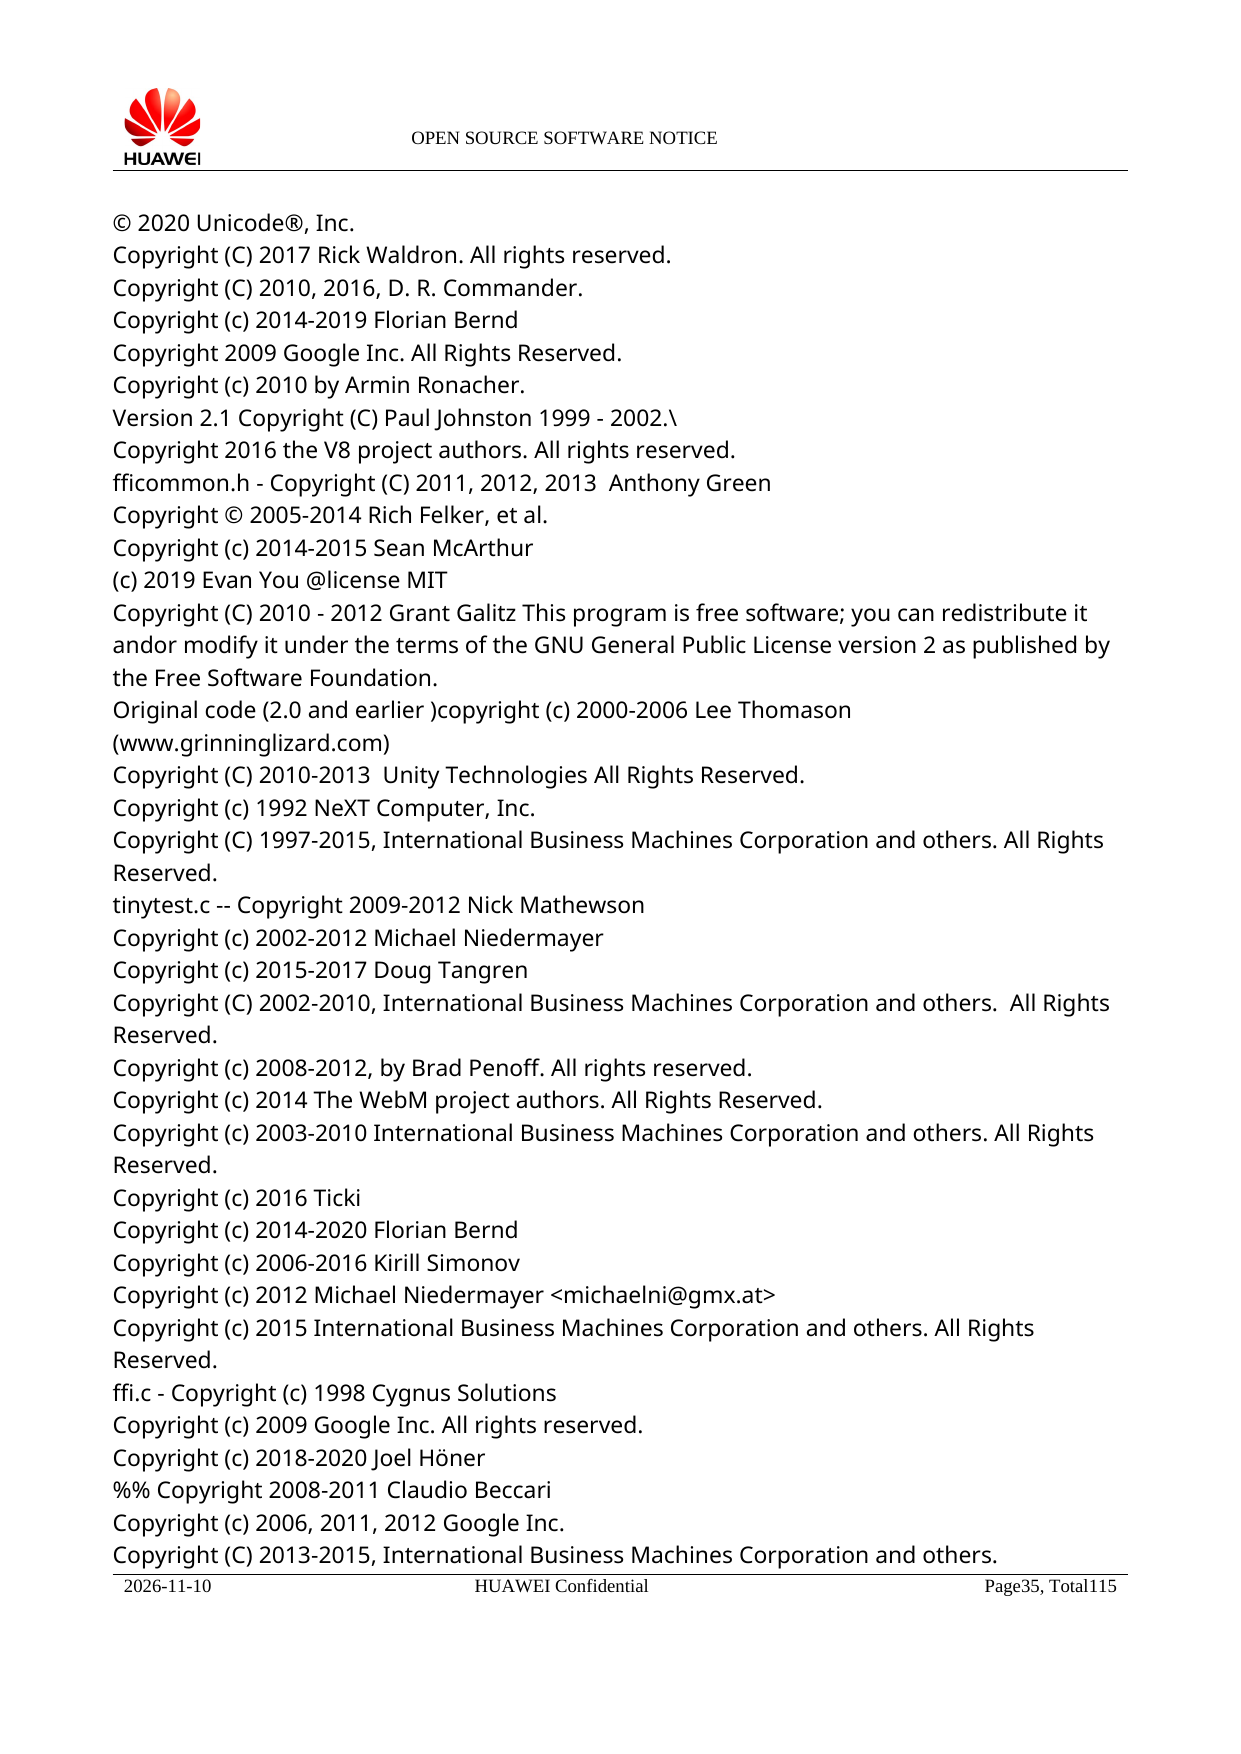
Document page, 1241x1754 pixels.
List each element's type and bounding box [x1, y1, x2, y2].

picture [124, 88, 201, 165]
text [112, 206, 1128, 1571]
